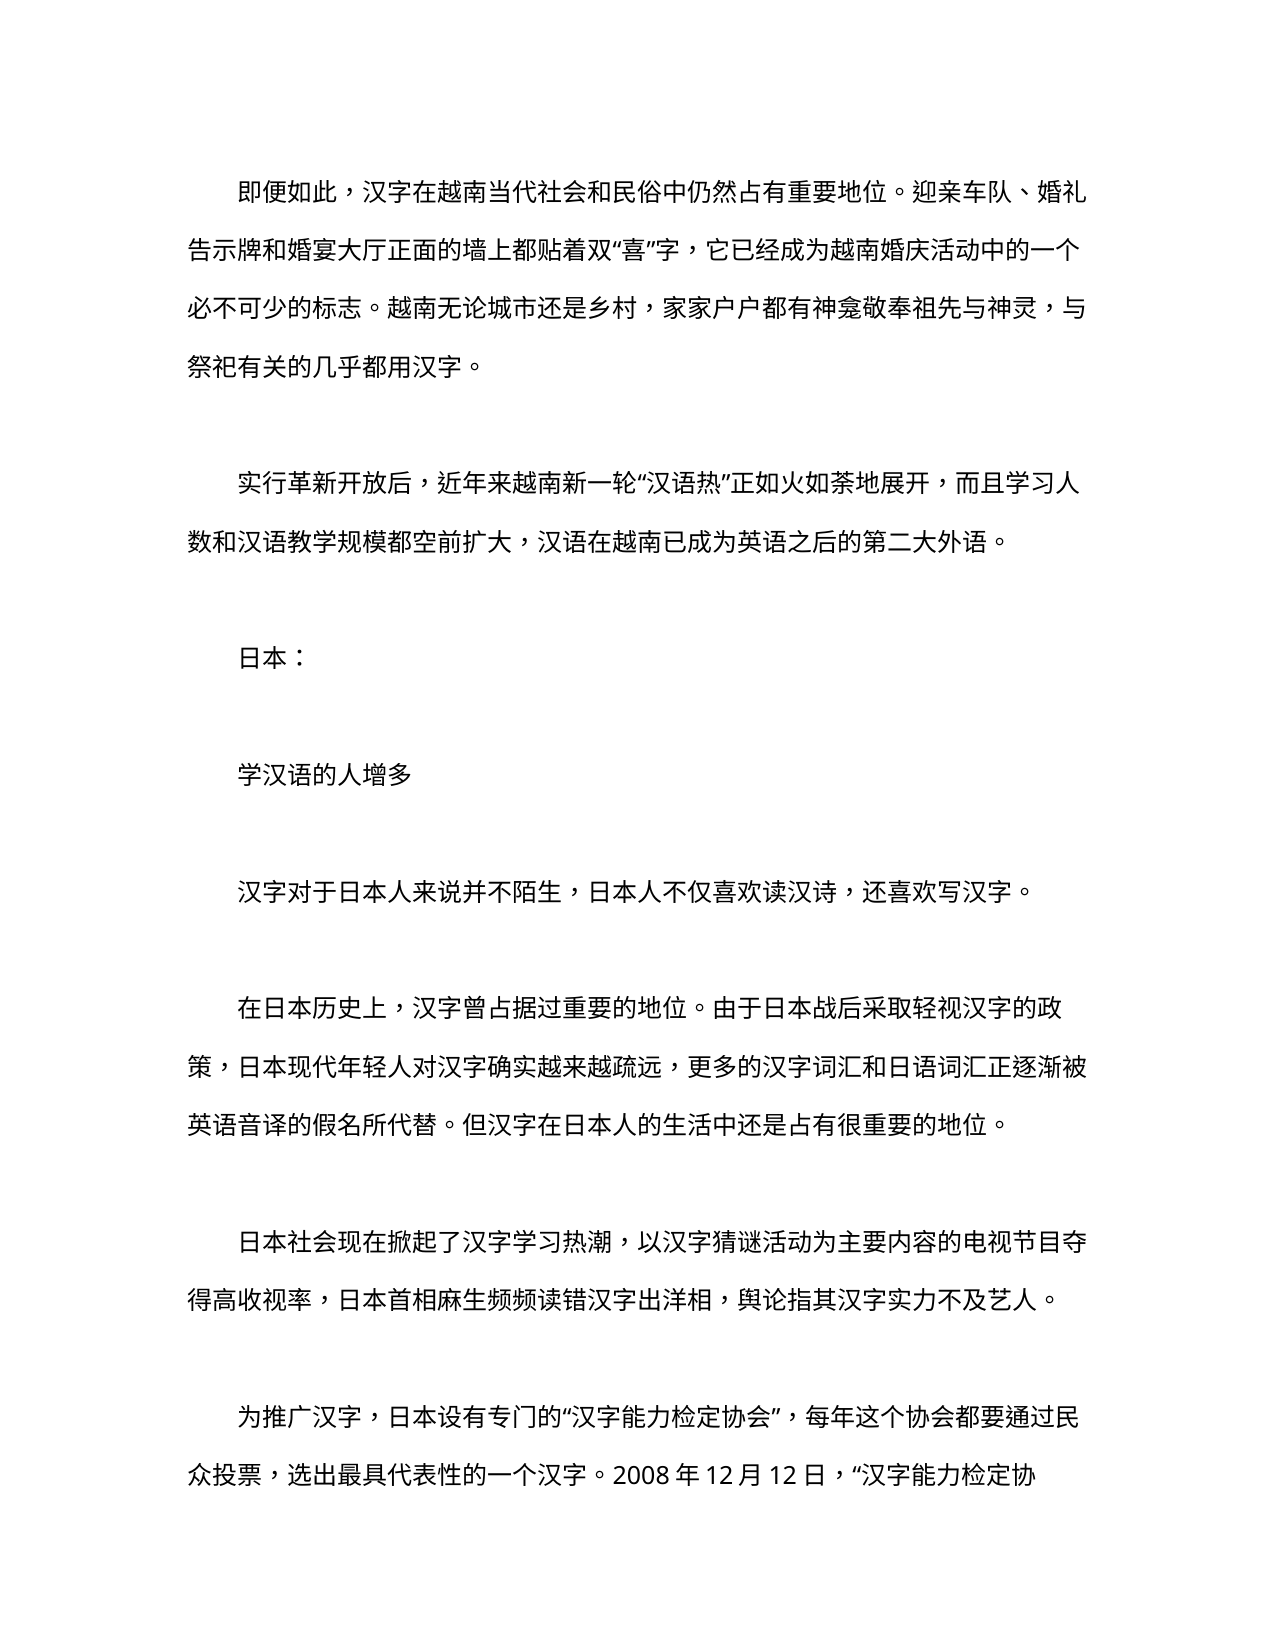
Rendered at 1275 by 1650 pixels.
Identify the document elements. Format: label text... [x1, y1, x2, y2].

text 汉字对于日本人来说并不陌生，日本人不仅喜欢读汉诗，还喜欢写汉字。 [187, 850, 1087, 908]
text 日本： [187, 617, 1087, 675]
text 日本社会现在掀起了汉字学习热潮，以汉字猜谜活动为主要内容的电视节目夺得高收视率，日本首相麻生频频读错汉字出洋相，舆论指其汉字实力不及艺人。 [187, 1200, 1087, 1317]
text 在日本历史上，汉字曾占据过重要的地位。由于日本战后采取轻视汉字的政策，日本现代年轻人对汉字确实越来越疏远，更多的汉字词汇和日语词汇正逐渐被英语音译的假名所代替。但汉字在日本人的生活中还是占有很重要的地位。 [187, 967, 1087, 1142]
text 即便如此，汉字在越南当代社会和民俗中仍然占有重要地位。迎亲车队、婚礼告示牌和婚宴大厅正面的墙上都贴着双“喜”字，它已经成为越南婚庆活动中的一个必不可少的标志。越南无论城市还是乡村，家家户户都有神龛敬奉祖先与神灵，与祭祀有关的几乎都用汉字。 [187, 150, 1087, 383]
text 实行革新开放后，近年来越南新一轮“汉语热”正如火如荼地展开，而且学习人数和汉语教学规模都空前扩大，汉语在越南已成为英语之后的第二大外语。 [187, 442, 1087, 558]
text 学汉语的人增多 [187, 733, 1087, 792]
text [187, 1375, 1087, 1492]
